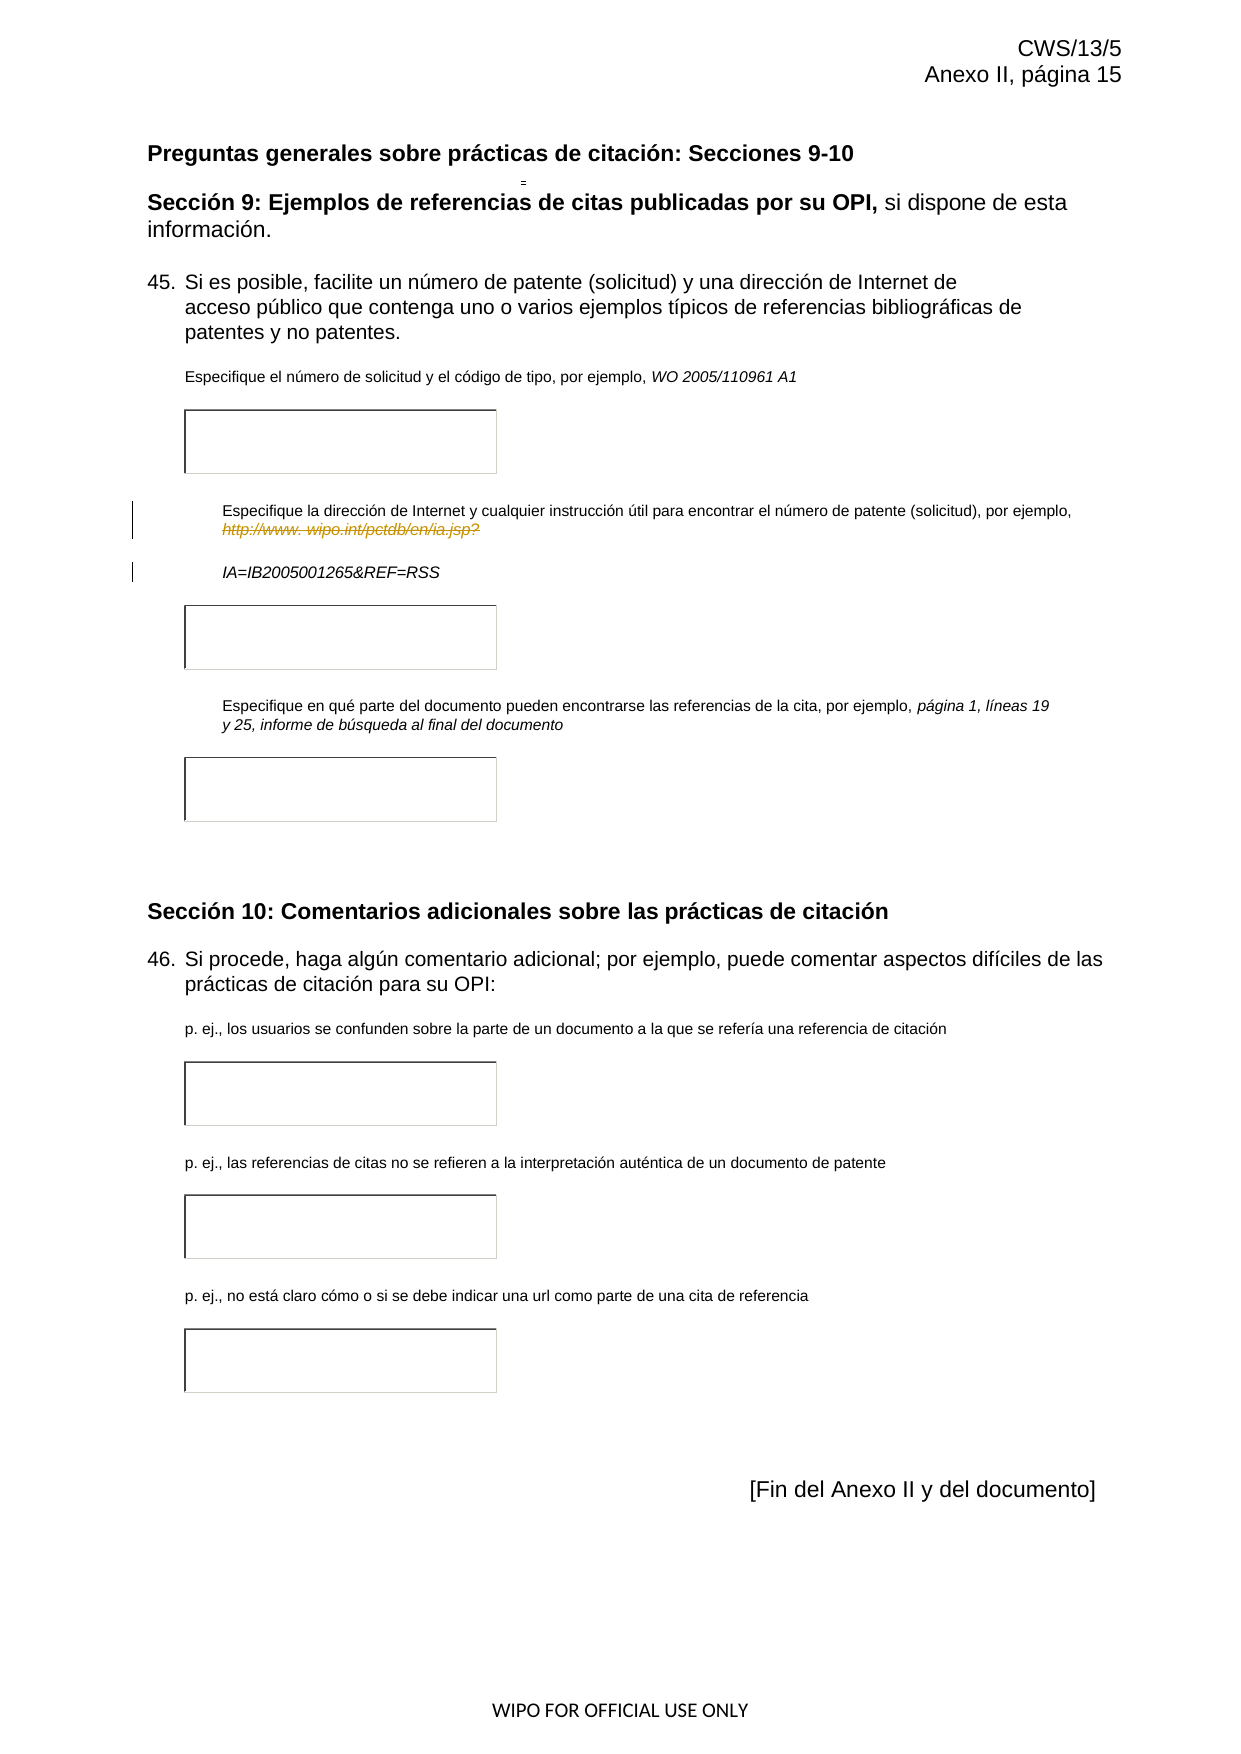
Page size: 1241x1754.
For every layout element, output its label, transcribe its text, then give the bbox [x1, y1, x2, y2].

list Si es posible, facilite un número de patente (solicitud) y una dirección de Internet de acceso público que contenga uno o varios ejemplos típicos de referencias bibliográficas de patentes y no patentes. [147, 270, 1027, 344]
text Preguntas generales sobre prácticas de citación: Secciones 9-10 [147, 140, 1122, 166]
text p. ej., las referencias de citas no se refieren a la interpretación auténtica de un documento de patente [184, 1153, 1122, 1171]
list Si procede, haga algún comentario adicional; por ejemplo, puede comentar aspectos difíciles de las prácticas de citación para su OPI: [147, 947, 1122, 996]
text Especifique el número de solicitud y el código de tipo, por ejemplo, WO 2005/110961 A1 [184, 368, 1073, 386]
text Sección 9: Ejemplos de referencias de citas publicadas por su OPI, si dispone de esta información. [147, 189, 1122, 242]
text p. ej., los usuarios se confunden sobre la parte de un documento a la que se refería una referencia de citación [184, 1020, 1122, 1038]
text p. ej., no está claro cómo o si se debe indicar una url como parte de una cita de referencia [184, 1287, 1122, 1305]
text Especifique en qué parte del documento pueden encontrarse las referencias de la cita, por ejemplo, página 1, líneas 19 y 25, informe de búsqueda al final del documento [222, 697, 1057, 733]
subtitle Sección 10: Comentarios adicionales sobre las prácticas de citación [147, 898, 1122, 924]
text Especifique la dirección de Internet y cualquier instrucción útil para encontrar el número de patente (solicitud), por ejemplo, [222, 501, 1073, 539]
text IA=IB2005001265&REF=RSS [222, 562, 1073, 582]
text [Fin del Anexo II y del documento] [723, 1476, 1122, 1502]
